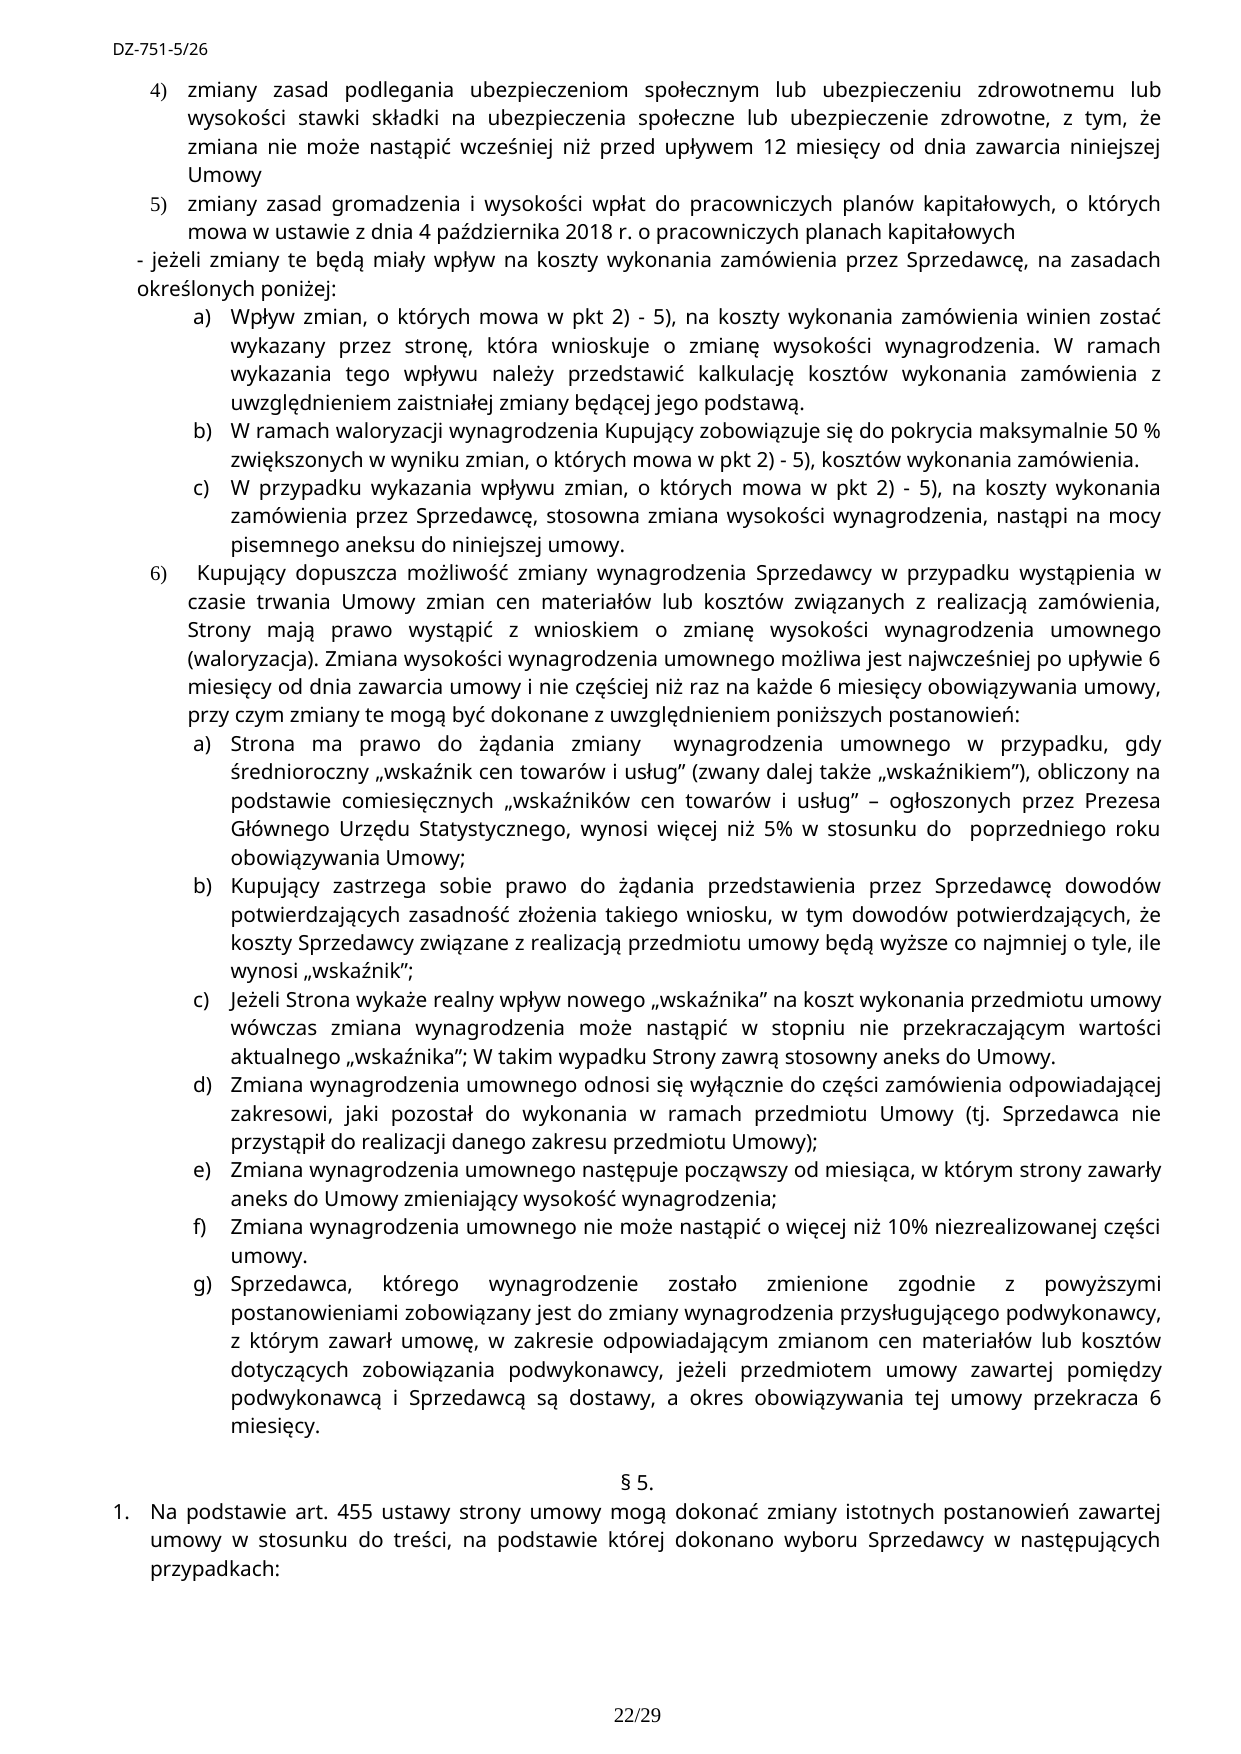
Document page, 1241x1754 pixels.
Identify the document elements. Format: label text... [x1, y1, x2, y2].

list Na podstawie art. 455 ustawy strony umowy mogą dokonać zmiany istotnych postanowień zawartej umowy w stosunku do treści, na podstawie której dokonano wyboru Sprzedawcy w następujących przypadkach: [112, 1497, 1162, 1582]
list Strona ma prawo do żądania zmiany wynagrodzenia umownego w przypadku, gdy średnioroczny „wskaźnik cen towarów i usług” (zwany dalej także „wskaźnikiem”), obliczony na podstawie comiesięcznych „wskaźników cen towarów i usług” – ogłoszonych przez Prezesa Głównego Urzędu Statystycznego, wynosi więcej niż 5% w stosunku do poprzedniego roku obowiązywania Umowy; [193, 729, 1162, 871]
list Kupujący zastrzega sobie prawo do żądania przedstawienia przez Sprzedawcę dowodów potwierdzających zasadność złożenia takiego wniosku, w tym dowodów potwierdzających, że koszty Sprzedawcy związane z realizacją przedmiotu umowy będą wyższe co najmniej o tyle, ile wynosi „wskaźnik”; [193, 871, 1162, 985]
list zmiany zasad gromadzenia i wysokości wpłat do pracowniczych planów kapitałowych, o których mowa w ustawie z dnia 4 października 2018 r. o pracowniczych planach kapitałowych [150, 189, 1162, 246]
text § 5. [112, 1468, 1162, 1497]
list Zmiana wynagrodzenia umownego odnosi się wyłącznie do części zamówienia odpowiadającej zakresowi, jaki pozostał do wykonania w ramach przedmiotu Umowy (tj. Sprzedawca nie przystąpił do realizacji danego zakresu przedmiotu Umowy); [193, 1070, 1162, 1156]
list Jeżeli Strona wykaże realny wpływ nowego „wskaźnika” na koszt wykonania przedmiotu umowy wówczas zmiana wynagrodzenia może nastąpić w stopniu nie przekraczającym wartości aktualnego „wskaźnika”; W takim wypadku Strony zawrą stosowny aneks do Umowy. [193, 985, 1162, 1070]
list Wpływ zmian, o których mowa w pkt 2) - 5), na koszty wykonania zamówienia winien zostać wykazany przez stronę, która wnioskuje o zmianę wysokości wynagrodzenia. W ramach wykazania tego wpływu należy przedstawić kalkulację kosztów wykonania zamówienia z uwzględnieniem zaistniałej zmiany będącej jego podstawą. [193, 302, 1162, 416]
list Sprzedawca, którego wynagrodzenie zostało zmienione zgodnie z powyższymi postanowieniami zobowiązany jest do zmiany wynagrodzenia przysługującego podwykonawcy, z którym zawarł umowę, w zakresie odpowiadającym zmianom cen materiałów lub kosztów dotyczących zobowiązania podwykonawcy, jeżeli przedmiotem umowy zawartej pomiędzy podwykonawcą i Sprzedawcą są dostawy, a okres obowiązywania tej umowy przekracza 6 miesięcy. [193, 1269, 1162, 1440]
list Kupujący dopuszcza możliwość zmiany wynagrodzenia Sprzedawcy w przypadku wystąpienia w czasie trwania Umowy zmian cen materiałów lub kosztów związanych z realizacją zamówienia, Strony mają prawo wystąpić z wnioskiem o zmianę wysokości wynagrodzenia umownego (waloryzacja). Zmiana wysokości wynagrodzenia umownego możliwa jest najwcześniej po upływie 6 miesięcy od dnia zawarcia umowy i nie częściej niż raz na każde 6 miesięcy obowiązywania umowy, przy czym zmiany te mogą być dokonane z uwzględnieniem poniższych postanowień: [150, 558, 1162, 729]
list zmiany zasad podlegania ubezpieczeniom społecznym lub ubezpieczeniu zdrowotnemu lub wysokości stawki składki na ubezpieczenia społeczne lub ubezpieczenie zdrowotne, z tym, że zmiana nie może nastąpić wcześniej niż przed upływem 12 miesięcy od dnia zawarcia niniejszej Umowy [150, 75, 1162, 189]
list W przypadku wykazania wpływu zmian, o których mowa w pkt 2) - 5), na koszty wykonania zamówienia przez Sprzedawcę, stosowna zmiana wysokości wynagrodzenia, nastąpi na mocy pisemnego aneksu do niniejszej umowy. [193, 473, 1162, 558]
list Zmiana wynagrodzenia umownego następuje począwszy od miesiąca, w którym strony zawarły aneks do Umowy zmieniający wysokość wynagrodzenia; [193, 1156, 1162, 1212]
list W ramach waloryzacji wynagrodzenia Kupujący zobowiązuje się do pokrycia maksymalnie 50 % zwiększonych w wyniku zmian, o których mowa w pkt 2) - 5), kosztów wykonania zamówienia. [193, 416, 1162, 473]
text - jeżeli zmiany te będą miały wpływ na koszty wykonania zamówienia przez Sprzedawcę, na zasadach określonych poniżej: [137, 246, 1162, 302]
list Zmiana wynagrodzenia umownego nie może nastąpić o więcej niż 10% niezrealizowanej części umowy. [193, 1212, 1162, 1269]
